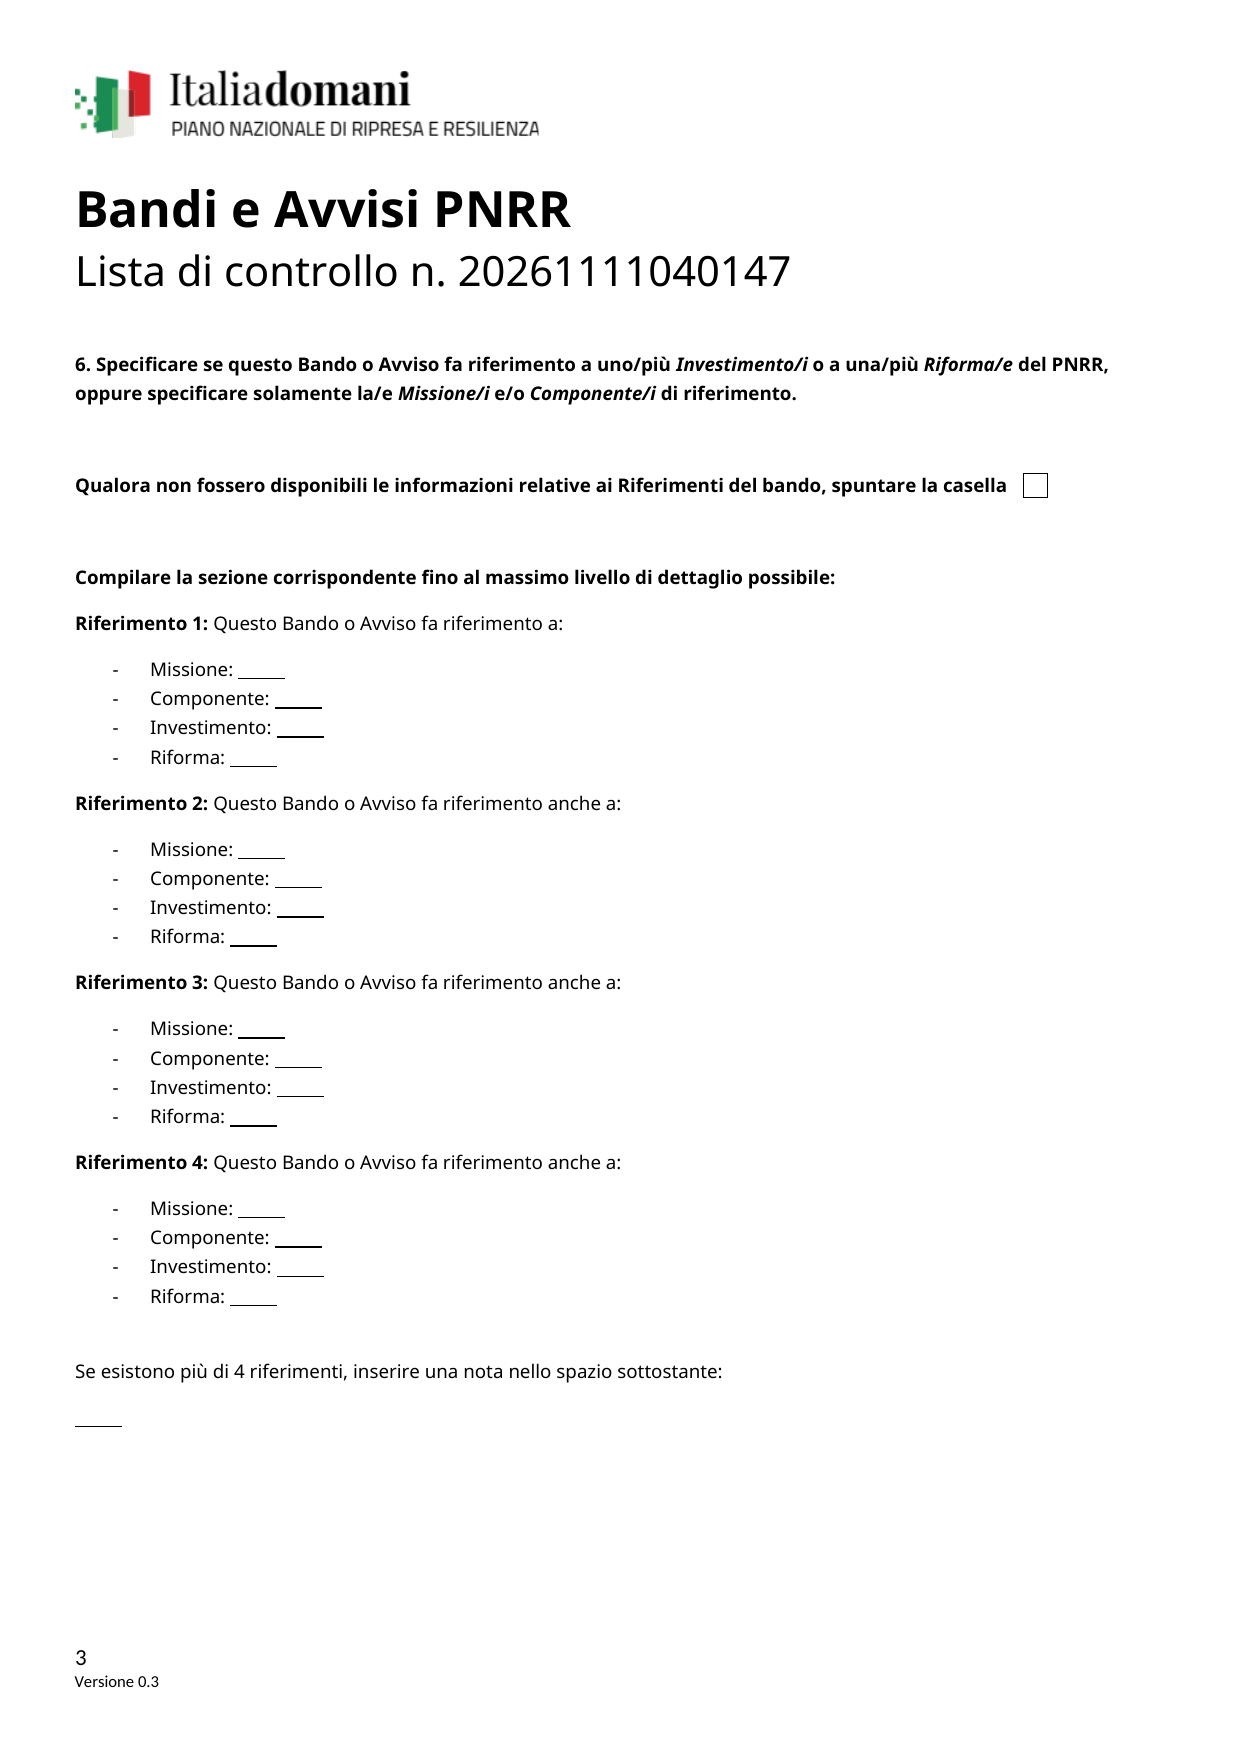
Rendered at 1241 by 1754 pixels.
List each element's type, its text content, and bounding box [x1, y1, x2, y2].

text Riferimento 2: Questo Bando o Avviso fa riferimento anche a: [75, 790, 1165, 815]
text Riferimento 1: Questo Bando o Avviso fa riferimento a: [75, 610, 1165, 636]
list Riforma: [112, 744, 1165, 769]
list Investimento: [112, 1254, 1165, 1279]
list Investimento: [112, 894, 1165, 920]
list Investimento: [112, 1074, 1165, 1099]
list Investimento: [112, 715, 1165, 740]
list Componente: [112, 1224, 1165, 1250]
text Riferimento 3: Questo Bando o Avviso fa riferimento anche a: [75, 969, 1165, 995]
text Riferimento 4: Questo Bando o Avviso fa riferimento anche a: [75, 1149, 1165, 1175]
list Riforma: [112, 924, 1165, 949]
list Missione: [112, 836, 1165, 861]
list Componente: [112, 685, 1165, 711]
list Riforma: [112, 1283, 1165, 1308]
text Qualora non fossero disponibili le informazioni relative ai Riferimenti del bando, spuntare la casella [75, 472, 1165, 498]
list Componente: [112, 865, 1165, 891]
list Missione: [112, 1195, 1165, 1221]
text Se esistono più di 4 riferimenti, inserire una nota nello spazio sottostante: [75, 1329, 1165, 1384]
list Missione: [112, 1016, 1165, 1041]
list Missione: [112, 656, 1165, 682]
text Compilare la sezione corrispondente fino al massimo livello di dettaglio possibile: [75, 564, 1165, 590]
text 6. Specificare se questo Bando o Avviso fa riferimento a uno/più Investimento/i o a una/più Riforma/e del PNRR, oppure specificare solamente la/e Missione/i e/o Componente/i di riferimento. [75, 351, 1165, 406]
list Componente: [112, 1045, 1165, 1070]
list Riforma: [112, 1103, 1165, 1129]
